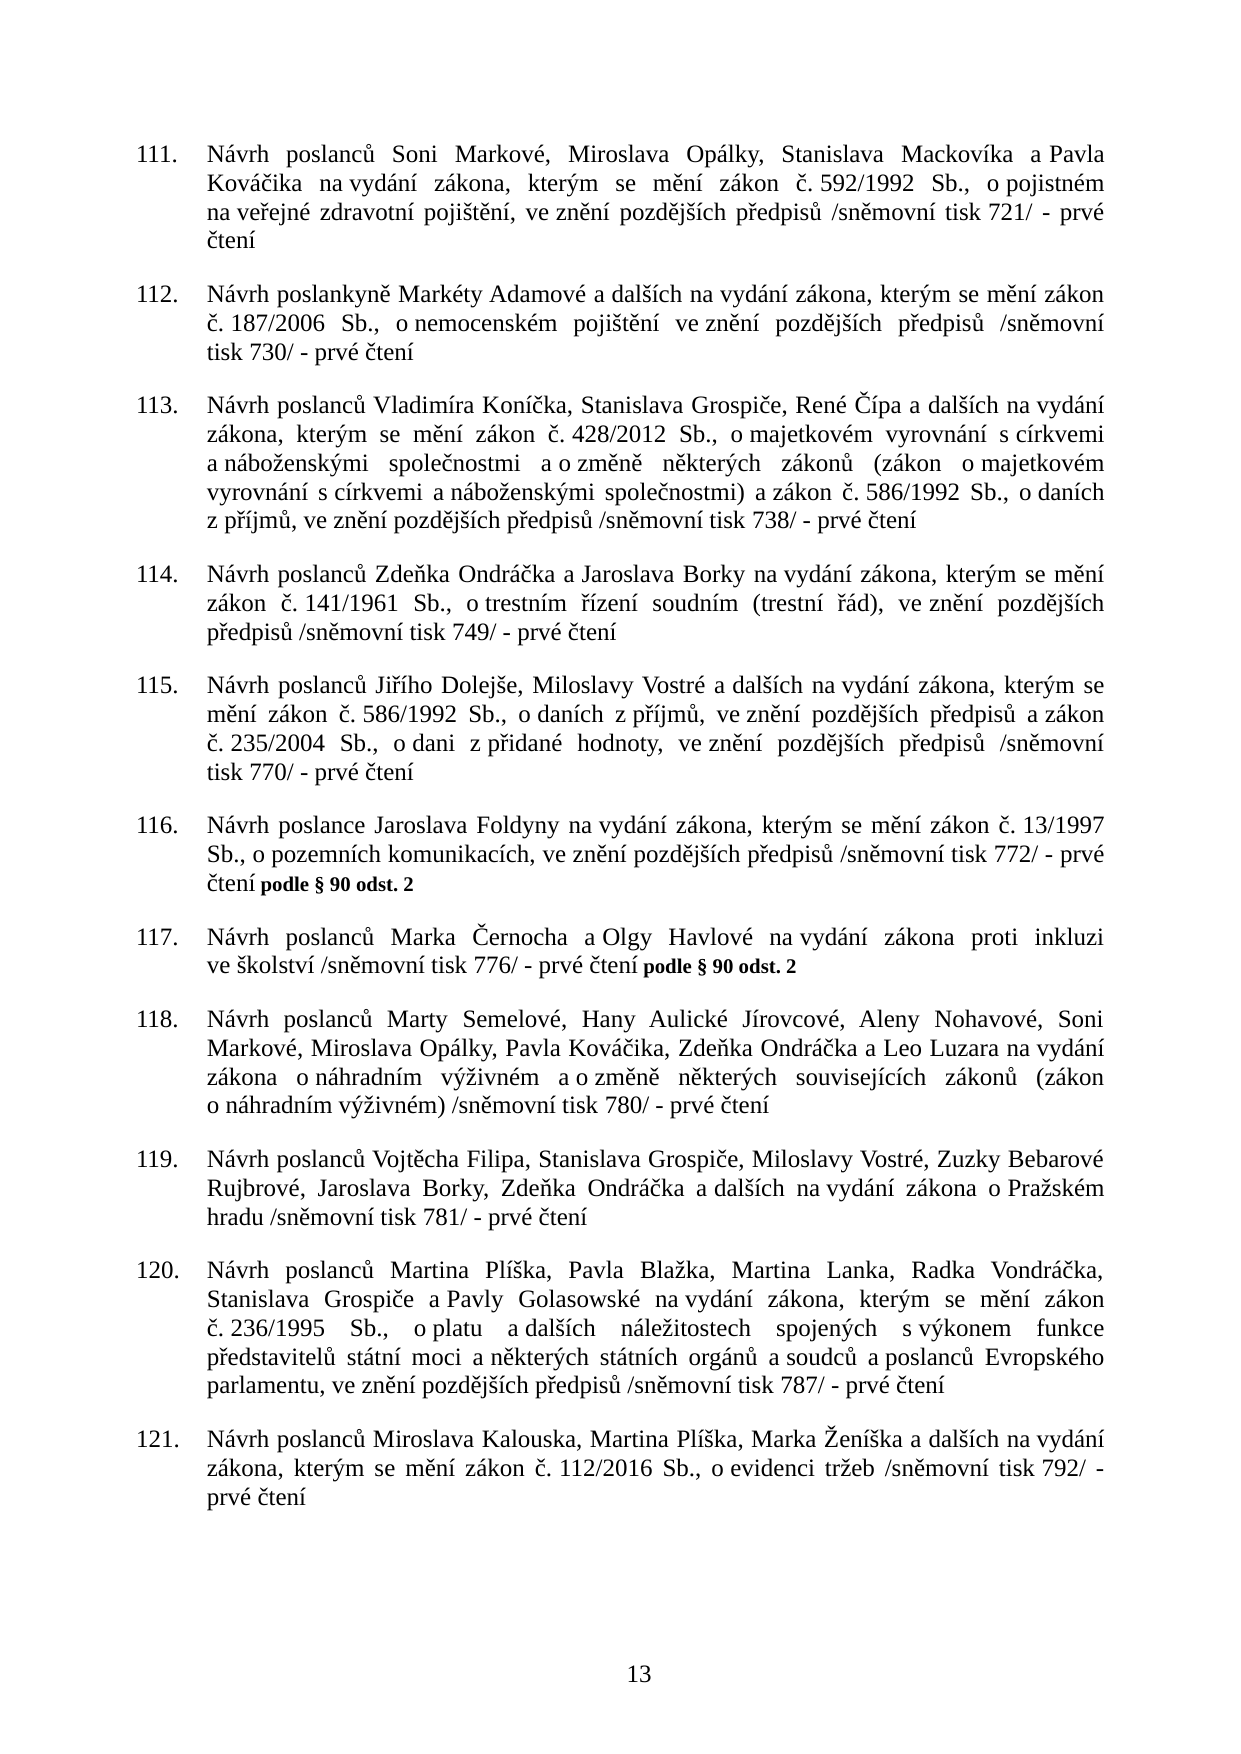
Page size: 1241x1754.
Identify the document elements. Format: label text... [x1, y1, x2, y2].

text 121. Návrh poslanců Miroslava Kalouska, Martina Plíška, Marka Ženíška a dalších na vydání zákona, kterým se mění zákon č. 112/2016 Sb., o evidenci tržeb /sněmovní tisk 792/ - prvé čtení [136, 1424, 1104, 1510]
text 114. Návrh poslanců Zdeňka Ondráčka a Jaroslava Borky na vydání zákona, kterým se mění zákon č. 141/1961 Sb., o trestním řízení soudním (trestní řád), ve znění pozdějších předpisů /sněmovní tisk 749/ - prvé čtení [136, 559, 1104, 645]
text 116. Návrh poslance Jaroslava Foldyny na vydání zákona, kterým se mění zákon č. 13/1997 Sb., o pozemních komunikacích, ve znění pozdějších předpisů /sněmovní tisk 772/ - prvé čtení podle § 90 odst. 2 [136, 810, 1104, 897]
text 118. Návrh poslanců Marty Semelové, Hany Aulické Jírovcové, Aleny Nohavové, Soni Markové, Miroslava Opálky, Pavla Kováčika, Zdeňka Ondráčka a Leo Luzara na vydání zákona o náhradním výživném a o změně některých souvisejících zákonů (zákon o náhradním výživném) /sněmovní tisk 780/ - prvé čtení [136, 1004, 1104, 1119]
text 112. Návrh poslankyně Markéty Adamové a dalších na vydání zákona, kterým se mění zákon č. 187/2006 Sb., o nemocenském pojištění ve znění pozdějších předpisů /sněmovní tisk 730/ - prvé čtení [136, 279, 1104, 365]
text 115. Návrh poslanců Jiřího Dolejše, Miloslavy Vostré a dalších na vydání zákona, kterým se mění zákon č. 586/1992 Sb., o daních z příjmů, ve znění pozdějších předpisů a zákon č. 235/2004 Sb., o dani z přidané hodnoty, ve znění pozdějších předpisů /sněmovní tisk 770/ - prvé čtení [136, 670, 1104, 785]
text 119. Návrh poslanců Vojtěcha Filipa, Stanislava Grospiče, Miloslavy Vostré, Zuzky Bebarové Rujbrové, Jaroslava Borky, Zdeňka Ondráčka a dalších na vydání zákona o Pražském hradu /sněmovní tisk 781/ - prvé čtení [136, 1144, 1104, 1230]
text 111. Návrh poslanců Soni Markové, Miroslava Opálky, Stanislava Mackovíka a Pavla Kováčika na vydání zákona, kterým se mění zákon č. 592/1992 Sb., o pojistném na veřejné zdravotní pojištění, ve znění pozdějších předpisů /sněmovní tisk 721/ - prvé čtení [136, 139, 1104, 254]
text 120. Návrh poslanců Martina Plíška, Pavla Blažka, Martina Lanka, Radka Vondráčka, Stanislava Grospiče a Pavly Golasowské na vydání zákona, kterým se mění zákon č. 236/1995 Sb., o platu a dalších náležitostech spojených s výkonem funkce představitelů státní moci a některých státních orgánů a soudců a poslanců Evropského parlamentu, ve znění pozdějších předpisů /sněmovní tisk 787/ - prvé čtení [136, 1255, 1104, 1399]
text 117. Návrh poslanců Marka Černocha a Olgy Havlové na vydání zákona proti inkluzi ve školství /sněmovní tisk 776/ - prvé čtení podle § 90 odst. 2 [136, 922, 1104, 979]
text 113. Návrh poslanců Vladimíra Koníčka, Stanislava Grospiče, René Čípa a dalších na vydání zákona, kterým se mění zákon č. 428/2012 Sb., o majetkovém vyrovnání s církvemi a náboženskými společnostmi a o změně některých zákonů (zákon o majetkovém vyrovnání s církvemi a náboženskými společnostmi) a zákon č. 586/1992 Sb., o daních z příjmů, ve znění pozdějších předpisů /sněmovní tisk 738/ - prvé čtení [136, 390, 1104, 534]
